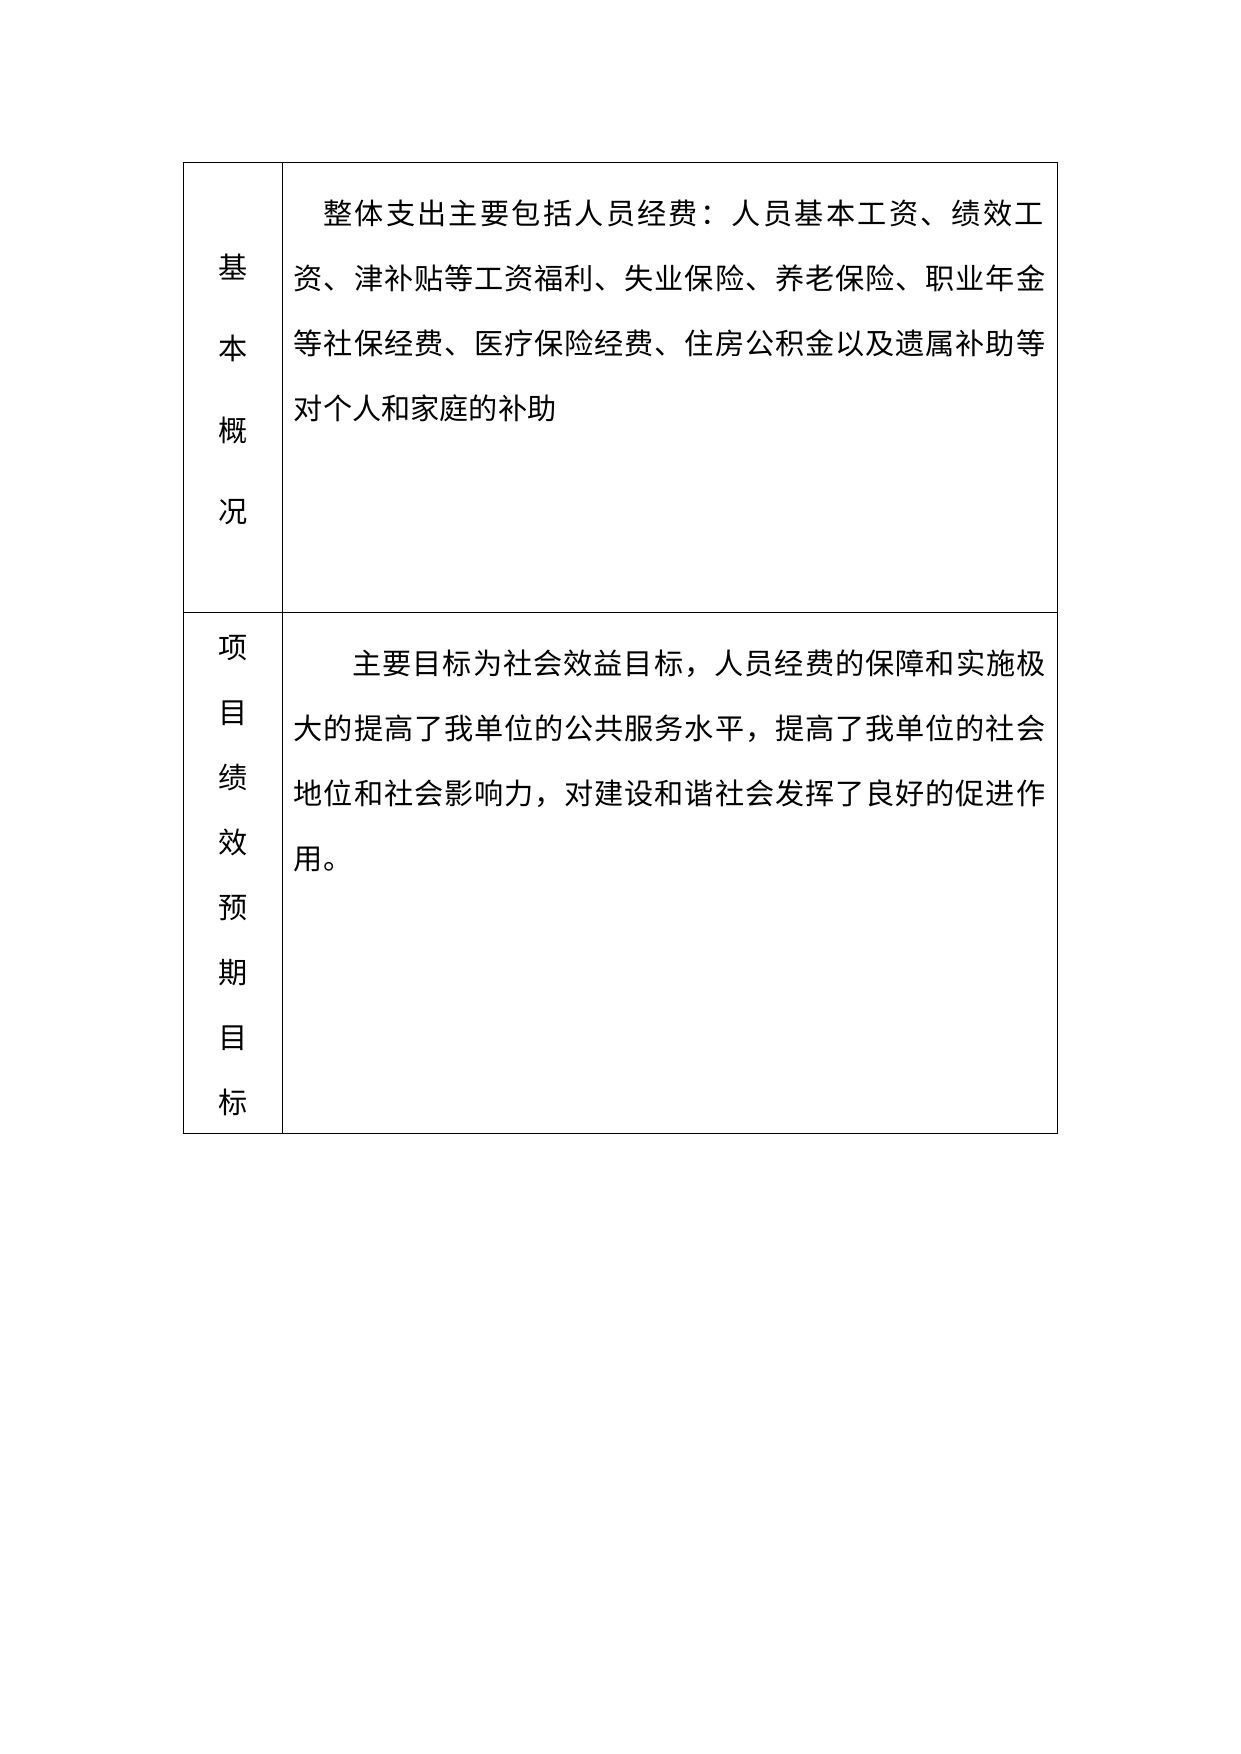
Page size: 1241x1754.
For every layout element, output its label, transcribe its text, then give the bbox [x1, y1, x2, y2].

table_cell 项 目 绩 效 预 期 目 标 [184, 613, 282, 1133]
table_cell 整体支出主要包括人员经费：人员基本工资、绩效工资、津补贴等工资福利、失业保险、养老保险、职业年金等社保经费、医疗保险经费、住房公积金以及遗属补助等对个人和家庭的补助 [283, 163, 1057, 612]
table_cell 主要目标为社会效益目标，人员经费的保障和实施极大的提高了我单位的公共服务水平，提高了我单位的社会地位和社会影响力，对建设和谐社会发挥了良好的促进作用。 [283, 613, 1057, 1133]
table_cell 基 本 概 况 [184, 163, 282, 612]
